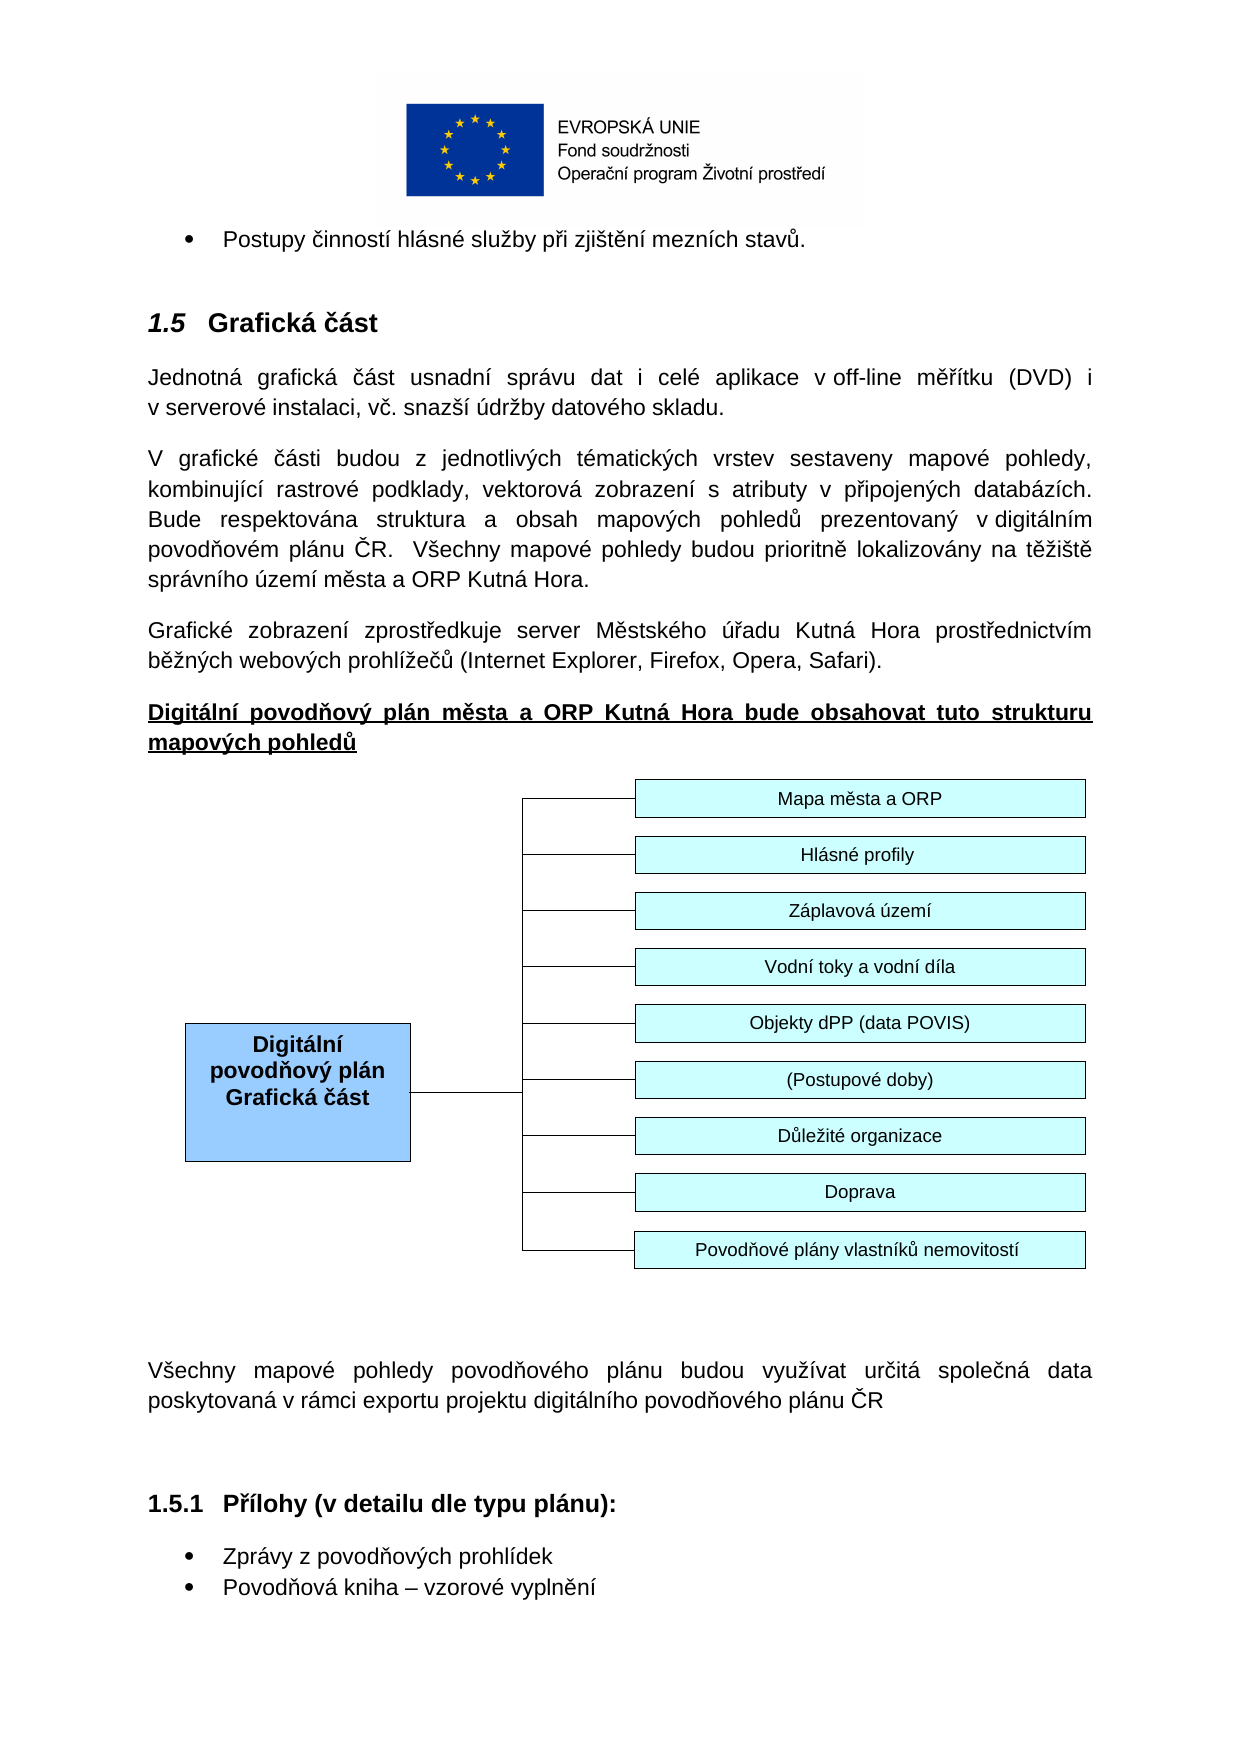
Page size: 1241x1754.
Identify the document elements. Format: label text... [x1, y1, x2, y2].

text Digitální povodňový plán města a ORP Kutná Hora bude obsahovat tuto strukturu mapových pohledů [148, 723, 1093, 755]
text Všechny mapové pohledy povodňového plánu budou využívat určitá společná data poskytovaná v rámci exportu projektu digitálního povodňového plánu ČR [148, 1357, 1093, 1414]
text Jednotná grafická část usnadní správu dat i celé aplikace v off-line měřítku (DVD) i v serverové instalaci, vč. snazší údržby datového skladu. [148, 364, 1093, 421]
subtitle Grafická část [148, 307, 1093, 339]
text V grafické části budou z jednotlivých tématických vrstev sestaveny mapové pohledy, kombinující rastrové podklady, vektorová zobrazení s atributy v připojených databázích. Bude respektována struktura a obsah mapových pohledů prezentovaný v digitálním povodňovém plánu ČR. Všechny mapové pohledy budou prioritně lokalizovány na těžiště správního území města a ORP Kutná Hora. [148, 445, 1093, 593]
list Povodňová kniha – vzorové vyplnění [185, 1573, 1093, 1600]
picture [376, 73, 864, 227]
list Zprávy z povodňových prohlídek [185, 1543, 1093, 1570]
text Grafické zobrazení zprostředkuje server Městského úřadu Kutná Hora prostřednictvím běžných webových prohlížečů (Internet Explorer, Firefox, Opera, Safari). [148, 617, 1093, 674]
text Digitální povodňový plán města a ORP Kutná Hora bude obsahovat tuto strukturu mapových pohledů [148, 698, 1093, 721]
subtitle Přílohy (v detailu dle typu plánu): [148, 1489, 1093, 1518]
list Postupy činností hlásné služby při zjištění mezních stavů. [185, 226, 1093, 252]
